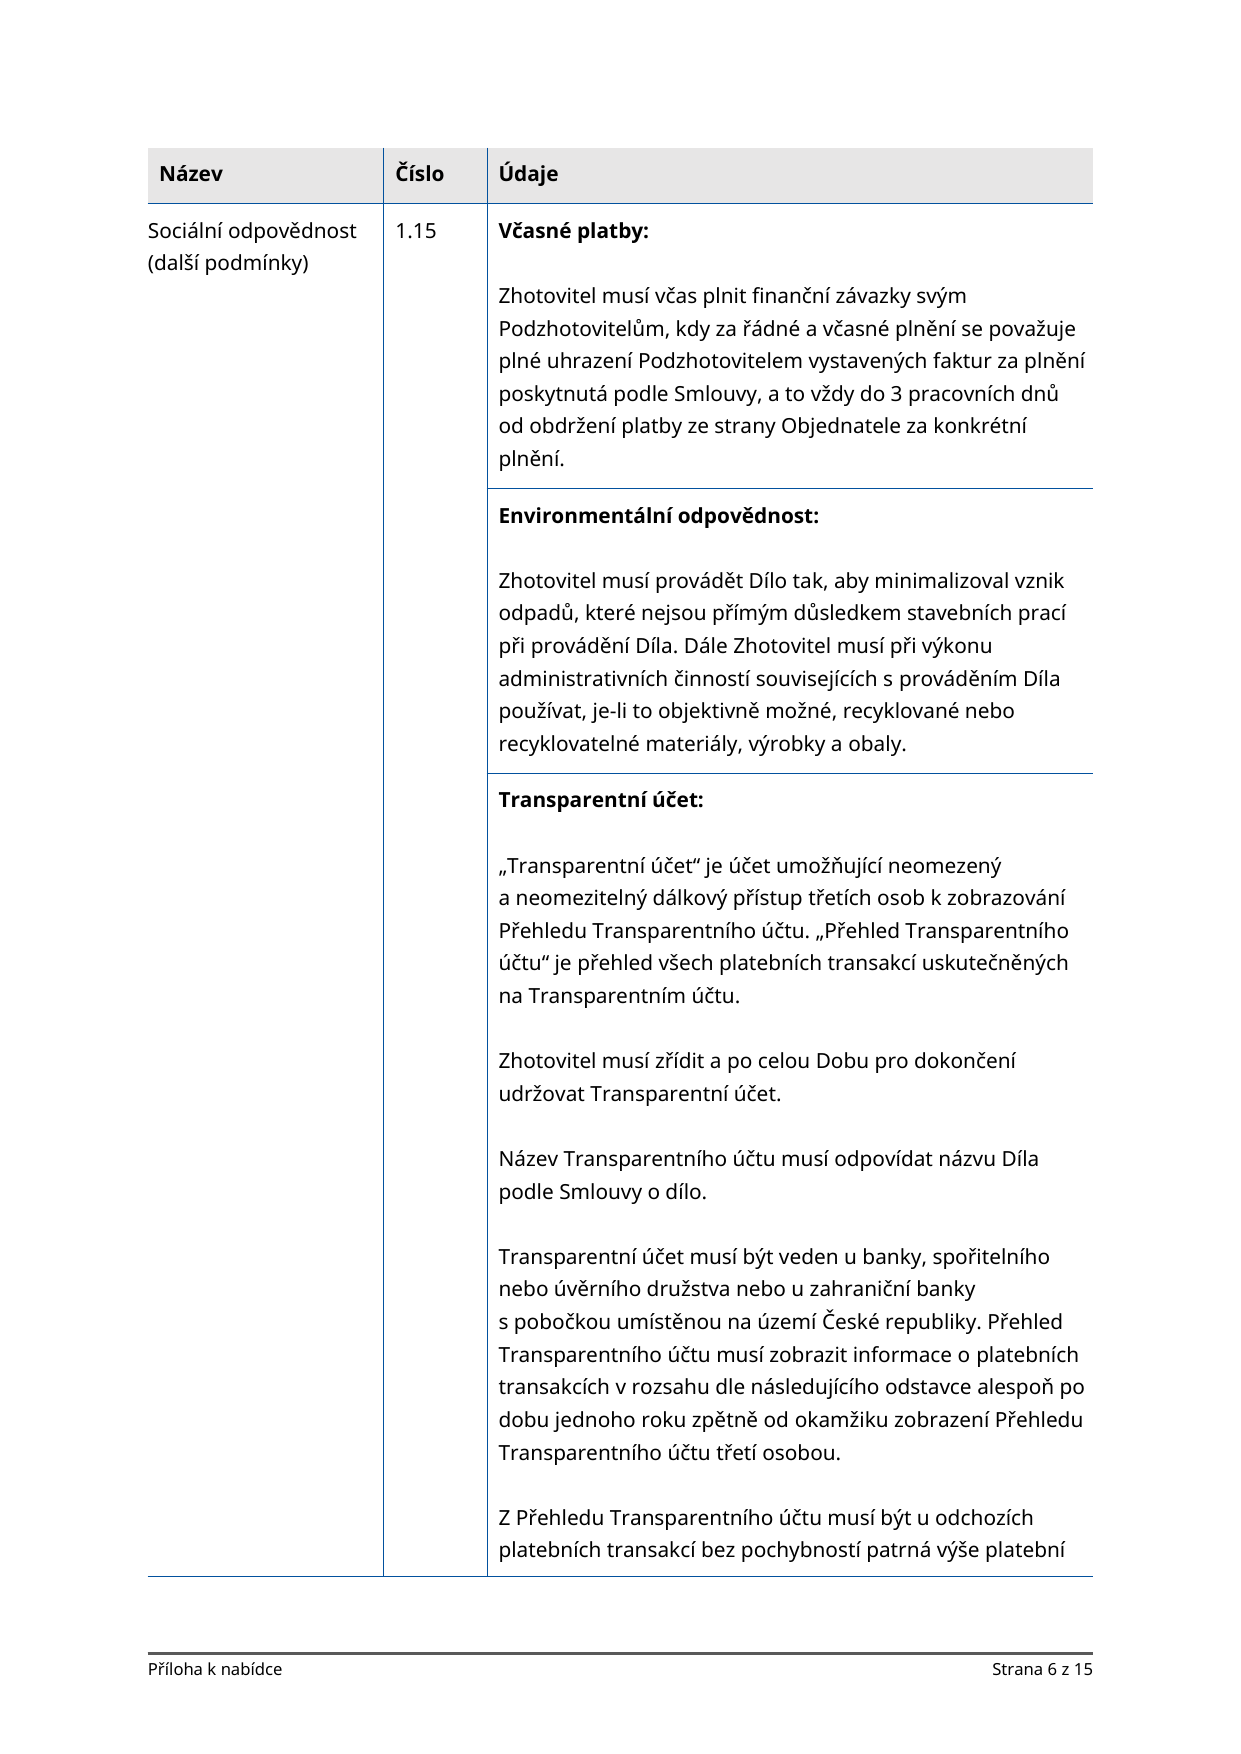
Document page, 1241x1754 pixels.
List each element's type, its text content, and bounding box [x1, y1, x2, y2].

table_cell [488, 774, 1093, 1576]
table_cell Environmentální odpovědnost: Zhotovitel musí provádět Dílo tak, aby minimalizoval vznik odpadů, které nejsou přímým důsledkem stavebních prací při provádění Díla. Dále Zhotovitel musí při výkonu administrativních činností souvisejících s prováděním Díla používat, je-li to objektivně možné, recyklované nebo recyklovatelné materiály, výrobky a obaly. [488, 489, 1093, 773]
table_header Název [148, 148, 383, 203]
table_header Číslo [384, 148, 487, 203]
table_header Údaje [488, 148, 1093, 203]
table_cell 1.15 [384, 204, 487, 1576]
table_cell Včasné platby: Zhotovitel musí včas plnit finanční závazky svým Podzhotovitelům, kdy za řádné a včasné plnění se považuje plné uhrazení Podzhotovitelem vystavených faktur za plnění poskytnutá podle Smlouvy, a to vždy do 3 pracovních dnů od obdržení platby ze strany Objednatele za konkrétní plnění. [488, 204, 1093, 488]
table_cell Sociální odpovědnost (další podmínky) [148, 204, 383, 1576]
